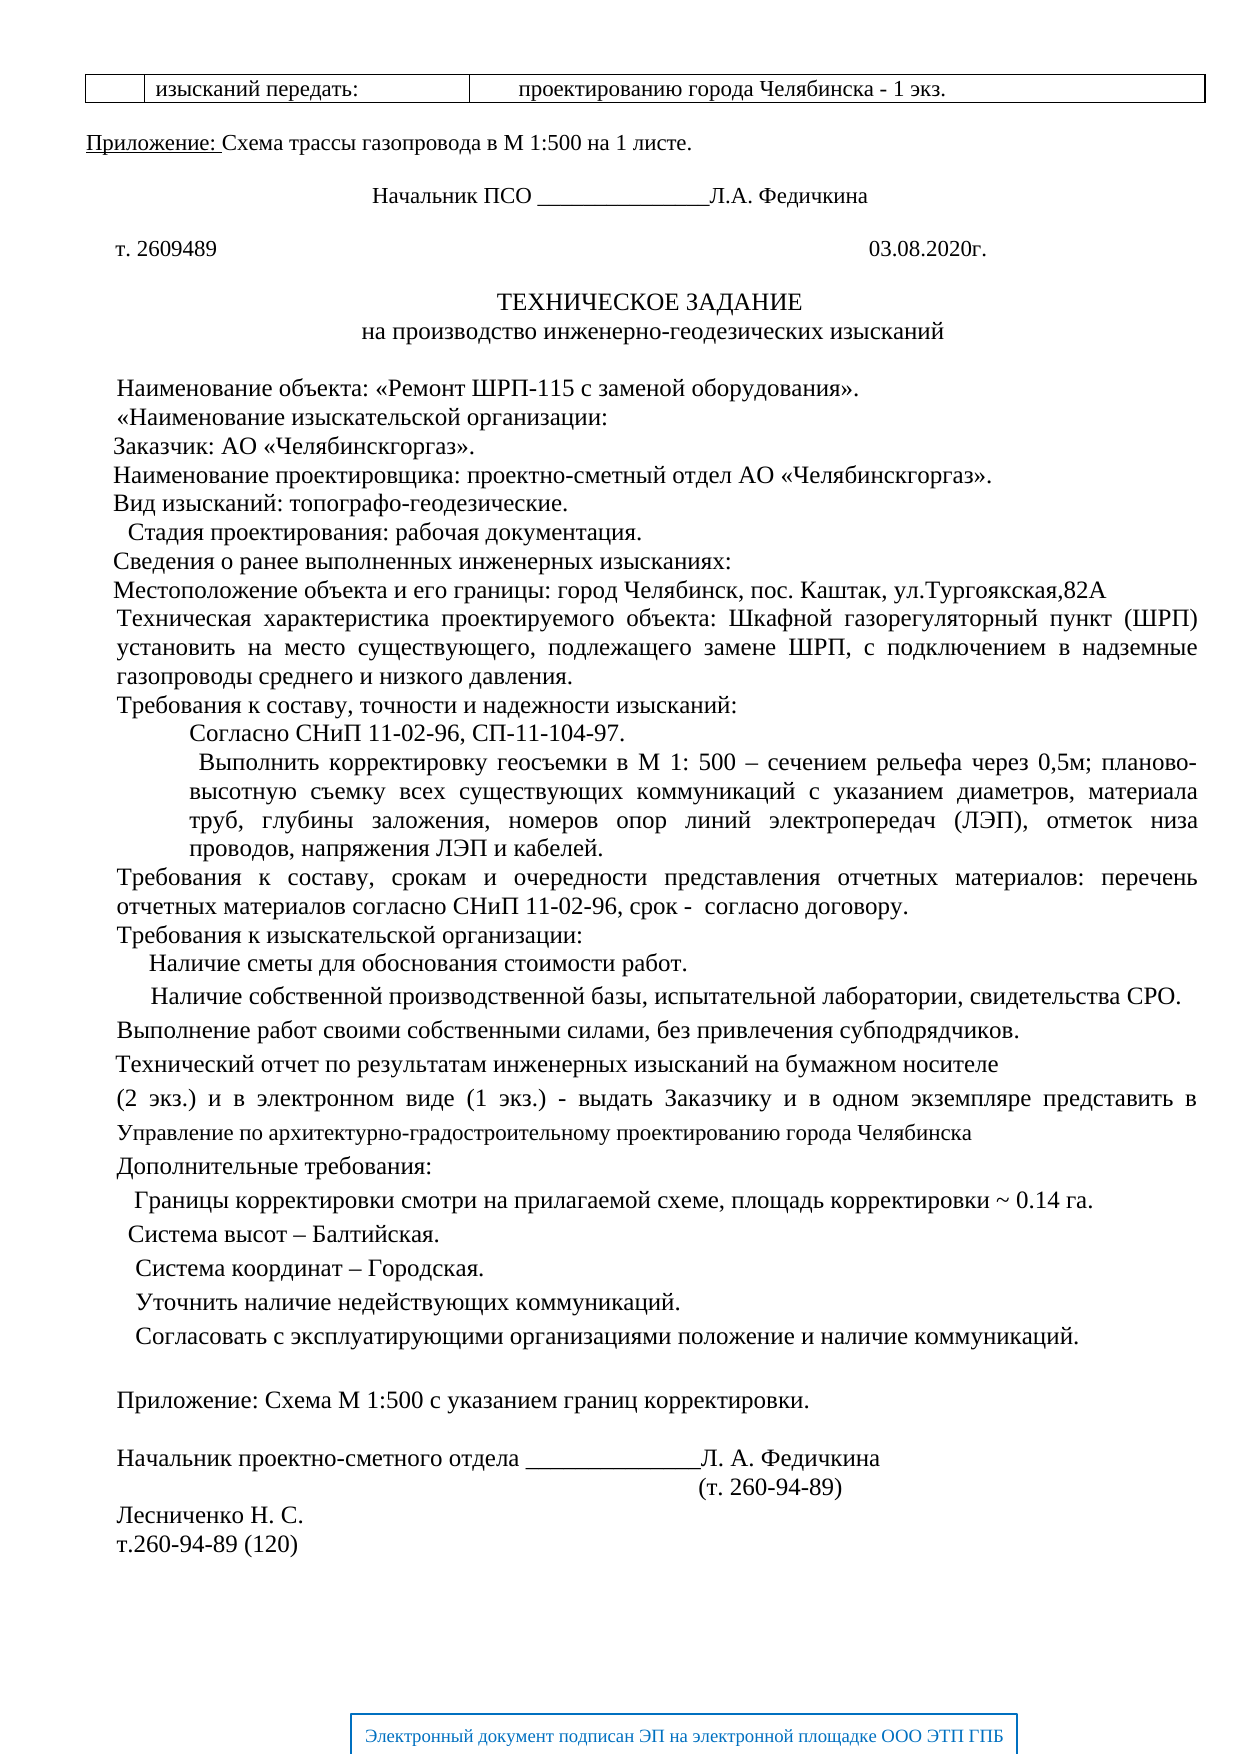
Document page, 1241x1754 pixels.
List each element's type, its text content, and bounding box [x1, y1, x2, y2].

text Местоположение объекта и его границы: город Челябинск, пос. Каштак, ул.Тургоякская,82А [100, 575, 1199, 603]
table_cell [145, 75, 469, 102]
text Выполнить корректировку геосъемки в М 1: 500 – сечением рельефа через 0,5м; планово-высотную съемку всех существующих коммуникаций с указанием диаметров, материала труб, глубины заложения, номеров опор линий электропередач (ЛЭП), отметок низа проводов, напряжения ЛЭП и кабелей. [79, 747, 1199, 862]
text Сведения о ранее выполненных инженерных изысканиях: [100, 546, 1199, 575]
text Система высот – Балтийская. [79, 1216, 1199, 1249]
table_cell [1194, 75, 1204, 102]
text Наличие собственной производственной базы, испытательной лаборатории, свидетельства СРО. [79, 978, 1199, 1011]
text Вид изысканий: топографо-геодезические. [100, 488, 1199, 517]
text (т. 260-94-89) [341, 1472, 1199, 1501]
text Наименование проектировщика: проектно-сметный отдел АО «Челябинскгоргаз». [100, 460, 1199, 488]
text Начальник ПСО _______________Л.А. Федичкина [41, 182, 1199, 208]
text на производство инженерно-геодезических изысканий [100, 316, 1199, 345]
text т.260-94-89 (120) [116, 1529, 1199, 1558]
text Уточнить наличие недействующих коммуникаций. [79, 1284, 1199, 1317]
text Техническая характеристика проектируемого объекта: Шкафной газорегуляторный пункт (ШРП) установить на место существующего, подлежащего замене ШРП, с подключением в надземные газопроводы среднего и низкого давления. [116, 603, 1199, 690]
text Заказчик: АО «Челябинскгоргаз». [100, 431, 1199, 460]
text Стадия проектирования: рабочая документация. [100, 517, 1199, 546]
text Границы корректировки смотри на прилагаемой схеме, площадь корректировки ~ 0.14 га. [79, 1182, 1199, 1215]
text т. 2609489 03.08.2020г. [86, 234, 1199, 261]
text Наименование объекта: «Ремонт ШРП-115 с заменой оборудования». [116, 373, 1199, 402]
text (2 экз.) и в электронном виде (1 экз.) - выдать Заказчику и в одном экземпляре представить в Управление по архитектурно-градостроительному проектированию города Челябинска [116, 1080, 1199, 1147]
text Дополнительные требования: [116, 1148, 1199, 1181]
text Система координат – Городская. [79, 1250, 1199, 1283]
text Наличие сметы для обоснования стоимости работ. [79, 948, 1199, 977]
text Приложение: Схема М 1:500 с указанием границ корректировки. [116, 1386, 1199, 1414]
text Технический отчет по результатам инженерных изысканий на бумажном носителе [79, 1046, 1199, 1079]
text Приложение: Схема трассы газопровода в М 1:500 на 1 листе. [86, 129, 1199, 156]
text Требования к составу, точности и надежности изысканий: [116, 690, 1199, 718]
text Начальник проектно-сметного отдела ______________Л. А. Федичкина [116, 1443, 1199, 1472]
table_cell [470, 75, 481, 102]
text Согласно СНиП 11-02-96, СП-11-104-97. [79, 718, 1199, 747]
text «Наименование изыскательской организации: [116, 402, 1199, 431]
text ТЕХНИЧЕСКОЕ ЗАДАНИЕ [100, 287, 1199, 316]
text Выполнение работ своими собственными силами, без привлечения субподрядчиков. [116, 1012, 1199, 1045]
text Лесниченко Н. С. [116, 1501, 1199, 1529]
text Согласовать с эксплуатирующими организациями положение и наличие коммуникаций. [79, 1318, 1199, 1351]
text Требования к изыскательской организации: [116, 920, 1199, 948]
text Требования к составу, срокам и очередности представления отчетных материалов: перечень отчетных материалов согласно СНиП 11-02-96, срок - согласно договору. [116, 862, 1199, 920]
table_cell 16 [86, 75, 144, 102]
